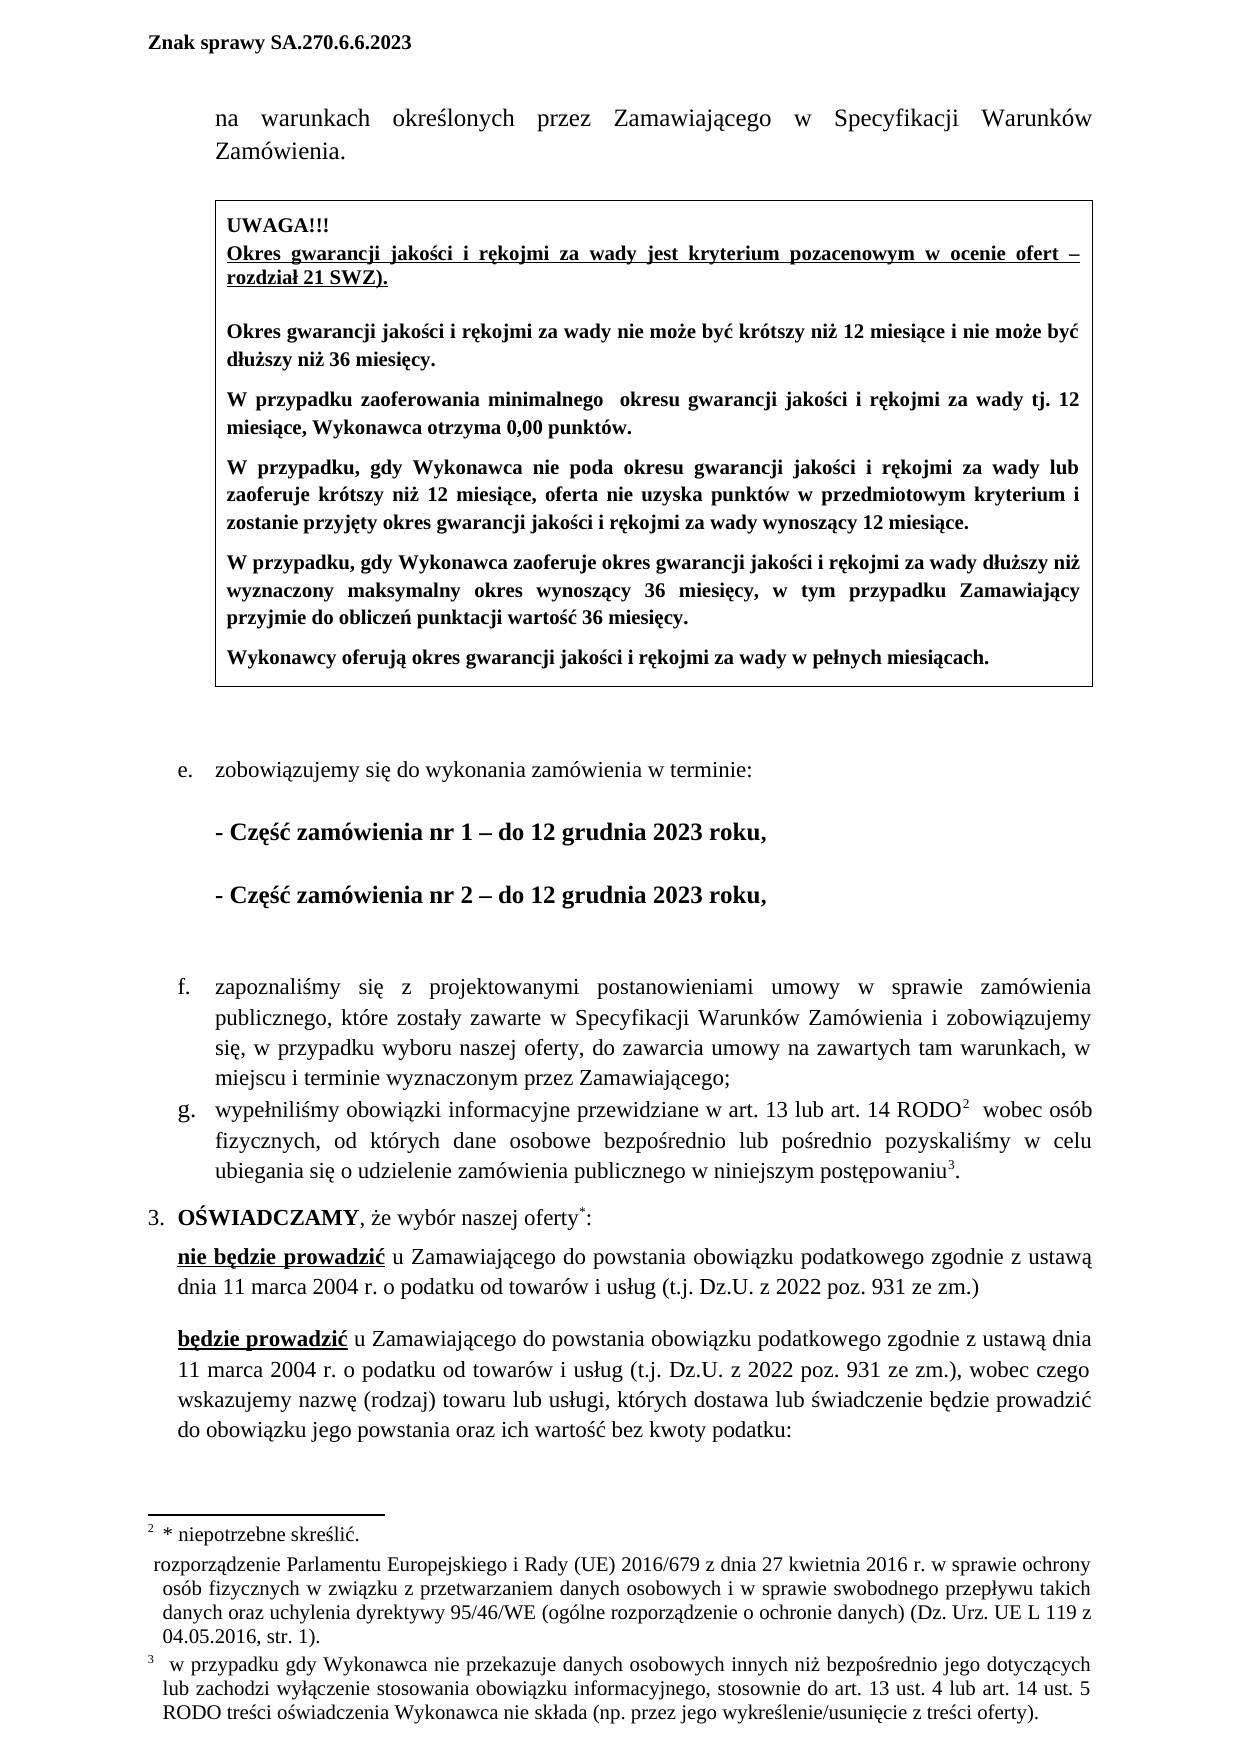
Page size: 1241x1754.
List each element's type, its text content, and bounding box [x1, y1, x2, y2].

table_header UWAGA!!! Okres gwarancji jakości i rękojmi za wady jest kryterium pozacenowym w ocenie ofert – rozdział 21 SWZ). Okres gwarancji jakości i rękojmi za wady nie może być krótszy niż 12 miesiące i nie może być dłuższy niż 36 miesięcy. W przypadku zaoferowania minimalnego okresu gwarancji jakości i rękojmi za wady tj. 12 miesiące, Wykonawca otrzyma 0,00 punktów. W przypadku, gdy Wykonawca nie poda okresu gwarancji jakości i rękojmi za wady lub zaoferuje krótszy niż 12 miesiące, oferta nie uzyska punktów w przedmiotowym kryterium i zostanie przyjęty okres gwarancji jakości i rękojmi za wady wynoszący 12 miesiące. W przypadku, gdy Wykonawca zaoferuje okres gwarancji jakości i rękojmi za wady dłuższy niż wyznaczony maksymalny okres wynoszący 36 miesięcy, w tym przypadku Zamawiający przyjmie do obliczeń punktacji wartość 36 miesięcy. Wykonawcy oferują okres gwarancji jakości i rękojmi za wady w pełnych miesiącach. [216, 201, 1092, 686]
list nie będzie prowadzić u Zamawiającego do powstania obowiązku podatkowego zgodnie z ustawą dnia 11 marca 2004 r. o podatku od towarów i usług (t.j. Dz.U. z 2022 poz. 931 ze zm.) [177, 1243, 1093, 1300]
list zapoznaliśmy się z projektowanymi postanowieniami umowy w sprawie zamówienia publicznego, które zostały zawarte w Specyfikacji Warunków Zamówienia i zobowiązujemy się, w przypadku wyboru naszej oferty, do zawarcia umowy na zawartych tam warunkach, w miejscu i terminie wyznaczonym przez Zamawiającego; [177, 973, 1093, 1090]
list zobowiązujemy się do wykonania zamówienia w terminie: [177, 756, 1093, 783]
list - Część zamówienia nr 1 – do 12 grudnia 2023 roku, [215, 817, 1093, 845]
list będzie prowadzić u Zamawiającego do powstania obowiązku podatkowego zgodnie z ustawą dnia 11 marca 2004 r. o podatku od towarów i usług (t.j. Dz.U. z 2022 poz. 931 ze zm.), wobec czego wskazujemy nazwę (rodzaj) towaru lub usługi, których dostawa lub świadczenie będzie prowadzić do obowiązku jego powstania oraz ich wartość bez kwoty podatku: [177, 1326, 1093, 1442]
list - Część zamówienia nr 2 – do 12 grudnia 2023 roku, [215, 880, 1093, 909]
list na warunkach określonych przez Zamawiającego w Specyfikacji Warunków Zamówienia. [215, 103, 1093, 165]
list wypełniliśmy obowiązki informacyjne przewidziane w art. 13 lub art. 14 RODO wobec osób fizycznych, od których dane osobowe bezpośrednio lub pośrednio pozyskaliśmy w celu ubiegania się o udzielenie zamówienia publicznego w niniejszym postępowaniu. [177, 1094, 1093, 1183]
list OŚWIADCZAMY, że wybór naszej oferty*: [148, 1204, 1093, 1230]
